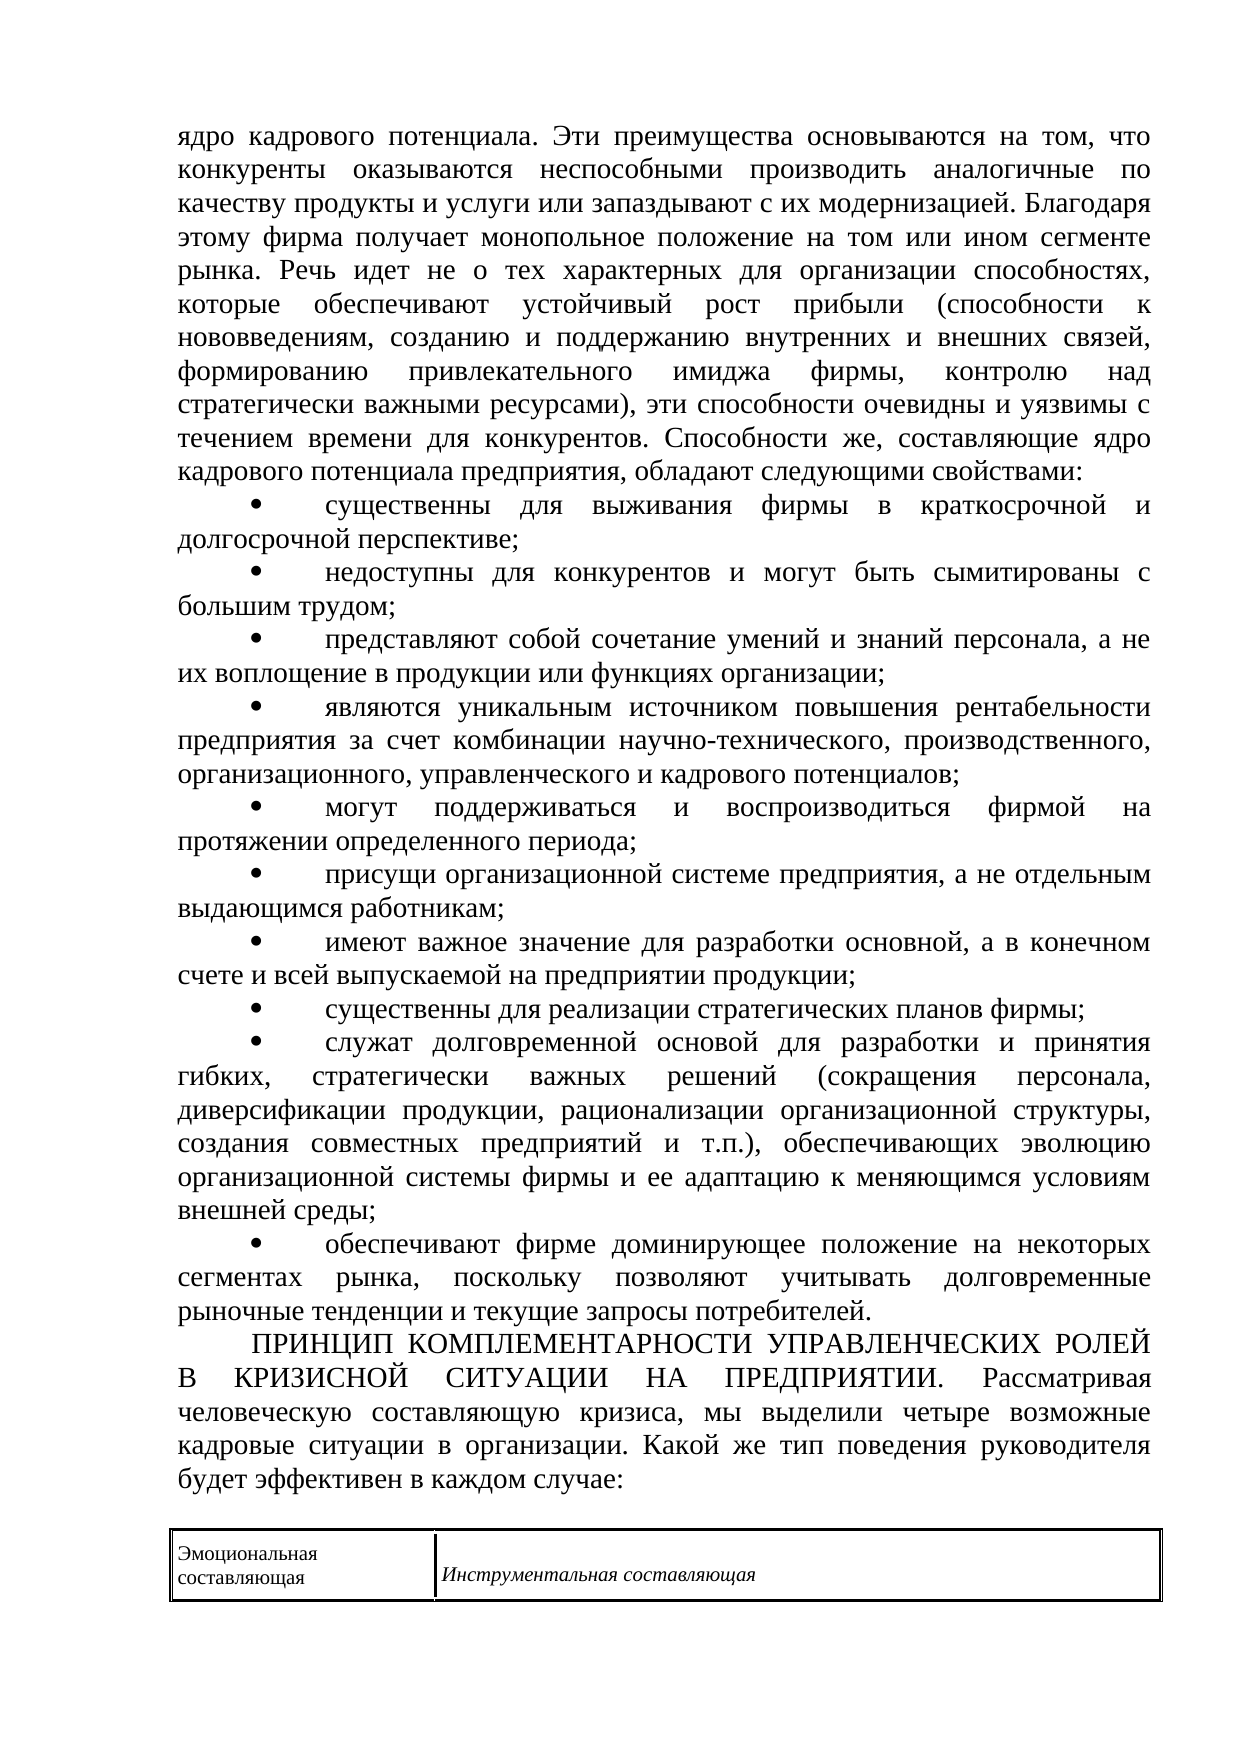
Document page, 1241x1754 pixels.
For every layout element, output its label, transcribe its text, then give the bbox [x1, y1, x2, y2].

text Принцип комплементарности управленческих ролей в кризисной ситуации на предприятии. Рассматривая человеческую составляющую кризиса, мы выделили четыре возможные кадровые ситуации в организации. Какой же тип поведения руководителя будет эффективен в каждом случае: [177, 1327, 1152, 1494]
list являются уникальным источником повышения рентабельности предприятия за счет комбинации научно-технического, производственного, организационного, управленческого и кадрового потенциалов; [177, 689, 1152, 789]
list существенны для реализации стратегических планов фирмы; [177, 991, 1152, 1024]
list присущи организационной системе предприятия, а не отдельным выдающимся работникам; [177, 857, 1152, 924]
list служат долговременной основой для разработки и принятия гибких, стратегически важных решений (сокращения персонала, диверсификации продукции, рационализации организационной структуры, создания совместных предприятий и т.п.), обеспечивающих эволюцию организационной системы фирмы и ее адаптацию к меняющимся условиям внешней среды; [177, 1024, 1152, 1226]
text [177, 118, 1152, 487]
table_header Инструментальная составляющая [435, 1531, 1159, 1599]
list недоступны для конкурентов и могут быть сымитированы с большим трудом; [177, 554, 1152, 621]
list обеспечивают фирме доминирующее положение на некоторых сегментах рынка, поскольку позволяют учитывать долговременные рыночные тенденции и текущие запросы потребителей. [177, 1226, 1152, 1327]
list представляют собой сочетание умений и знаний персонала, а не их воплощение в продукции или функциях организации; [177, 621, 1152, 689]
list существенны для выживания фирмы в краткосрочной и долгосрочной перспективе; [177, 487, 1152, 554]
list имеют важное значение для разработки основной, а в конечном счете и всей выпускаемой на предприятии продукции; [177, 924, 1152, 991]
table_header Эмоциональная составляющая [173, 1530, 435, 1599]
list могут поддерживаться и воспроизводиться фирмой на протяжении определенного периода; [177, 789, 1152, 857]
